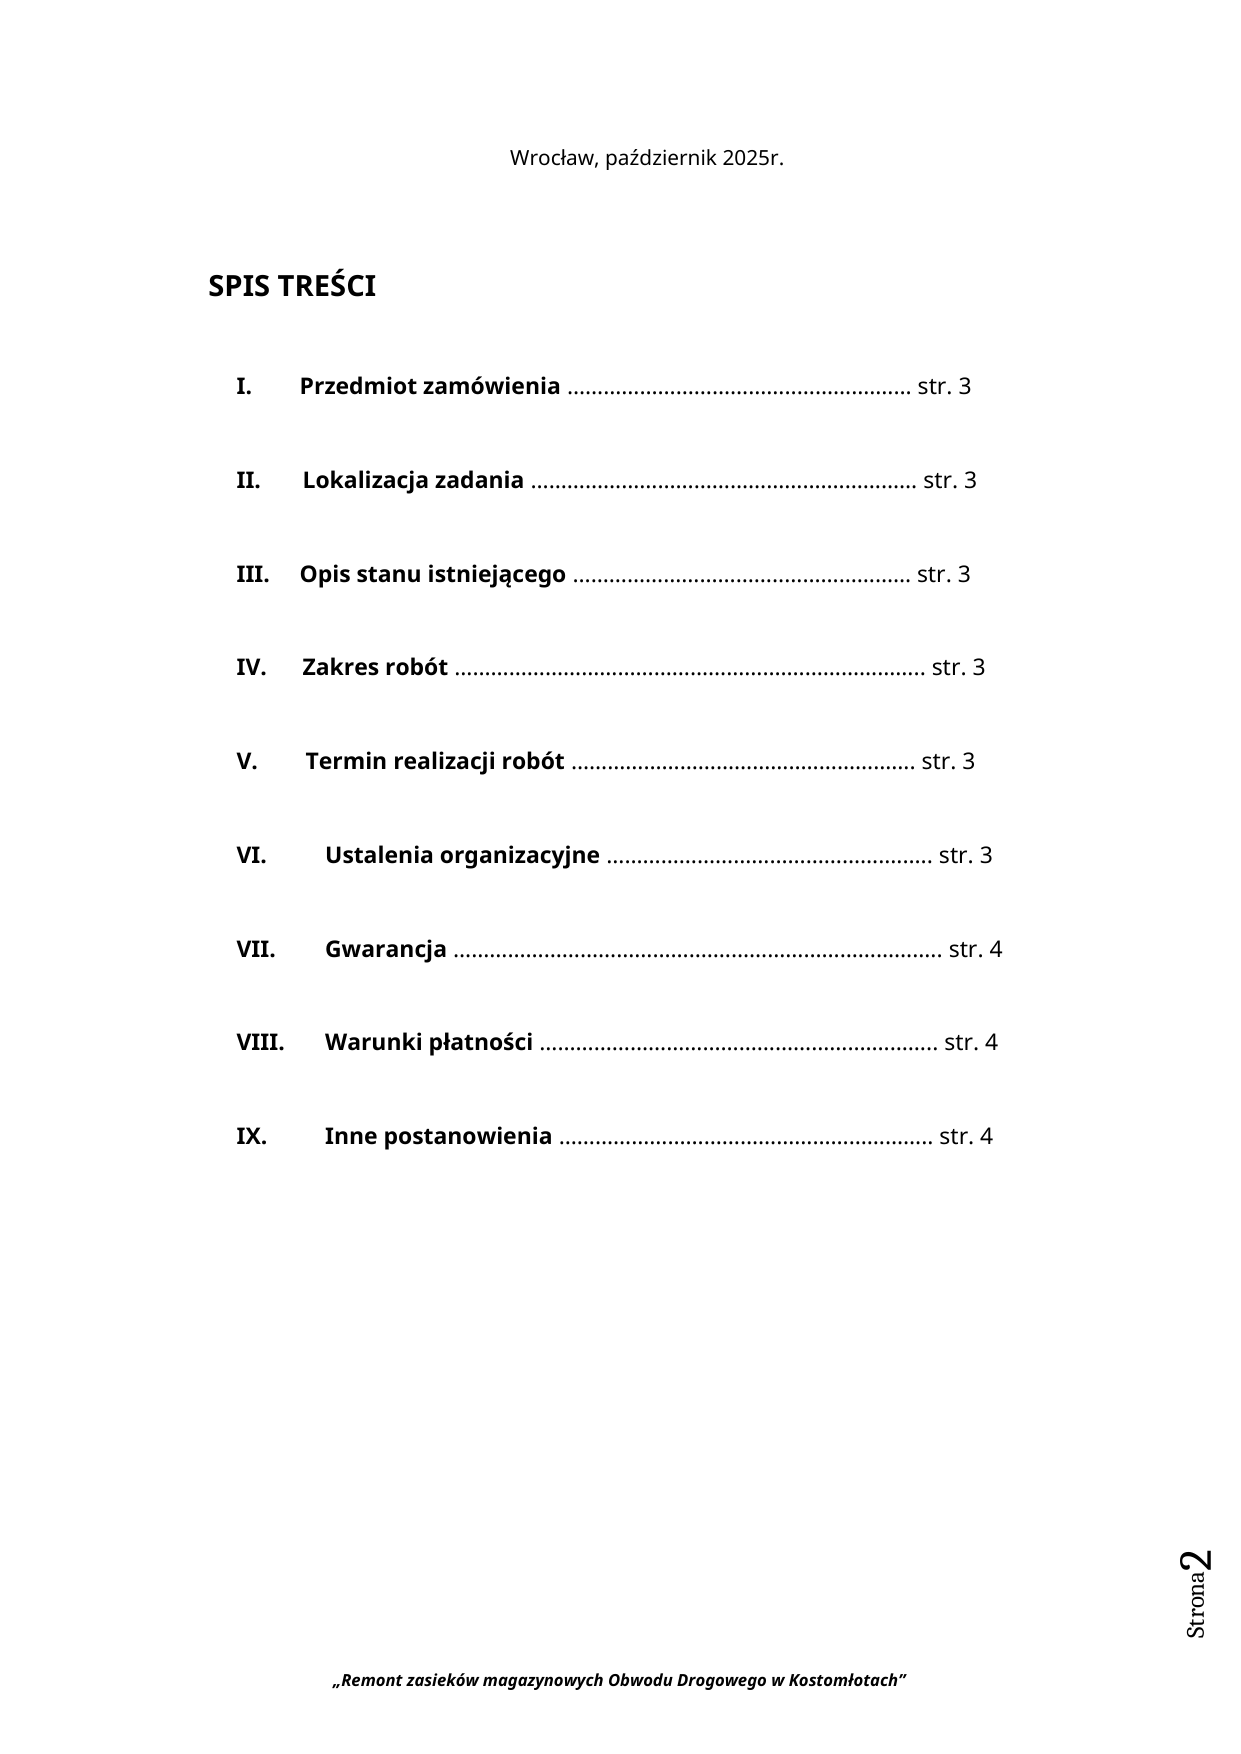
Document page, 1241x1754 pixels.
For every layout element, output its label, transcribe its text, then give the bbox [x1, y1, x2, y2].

list Warunki płatności …………………………………………….………….. str. 4 [236, 1026, 1152, 1057]
text IV. Zakres robót …………………………………………….…………………….. str. 3 [236, 651, 1152, 682]
text V. Termin realizacji robót …………………………………..……………. str. 3 [236, 745, 1152, 776]
list Gwarancja …………………………………….……………………………….. str. 4 [236, 932, 1152, 964]
text III. Opis stanu istniejącego ……………………………..………………… str. 3 [236, 557, 1152, 589]
text I. Przedmiot zamówienia ………………………………..………….…… str. 3 [236, 370, 1152, 401]
text SPIS TREŚCI [148, 265, 1146, 305]
list Ustalenia organizacyjne ……………………………………….…….. str. 3 [236, 839, 1152, 870]
text Wrocław, październik 2025r. [148, 143, 1146, 171]
list Inne postanowienia …………………………………………………….. str. 4 [236, 1120, 1152, 1151]
text II. Lokalizacja zadania ………………………………………….…………… str. 3 [236, 464, 1152, 495]
